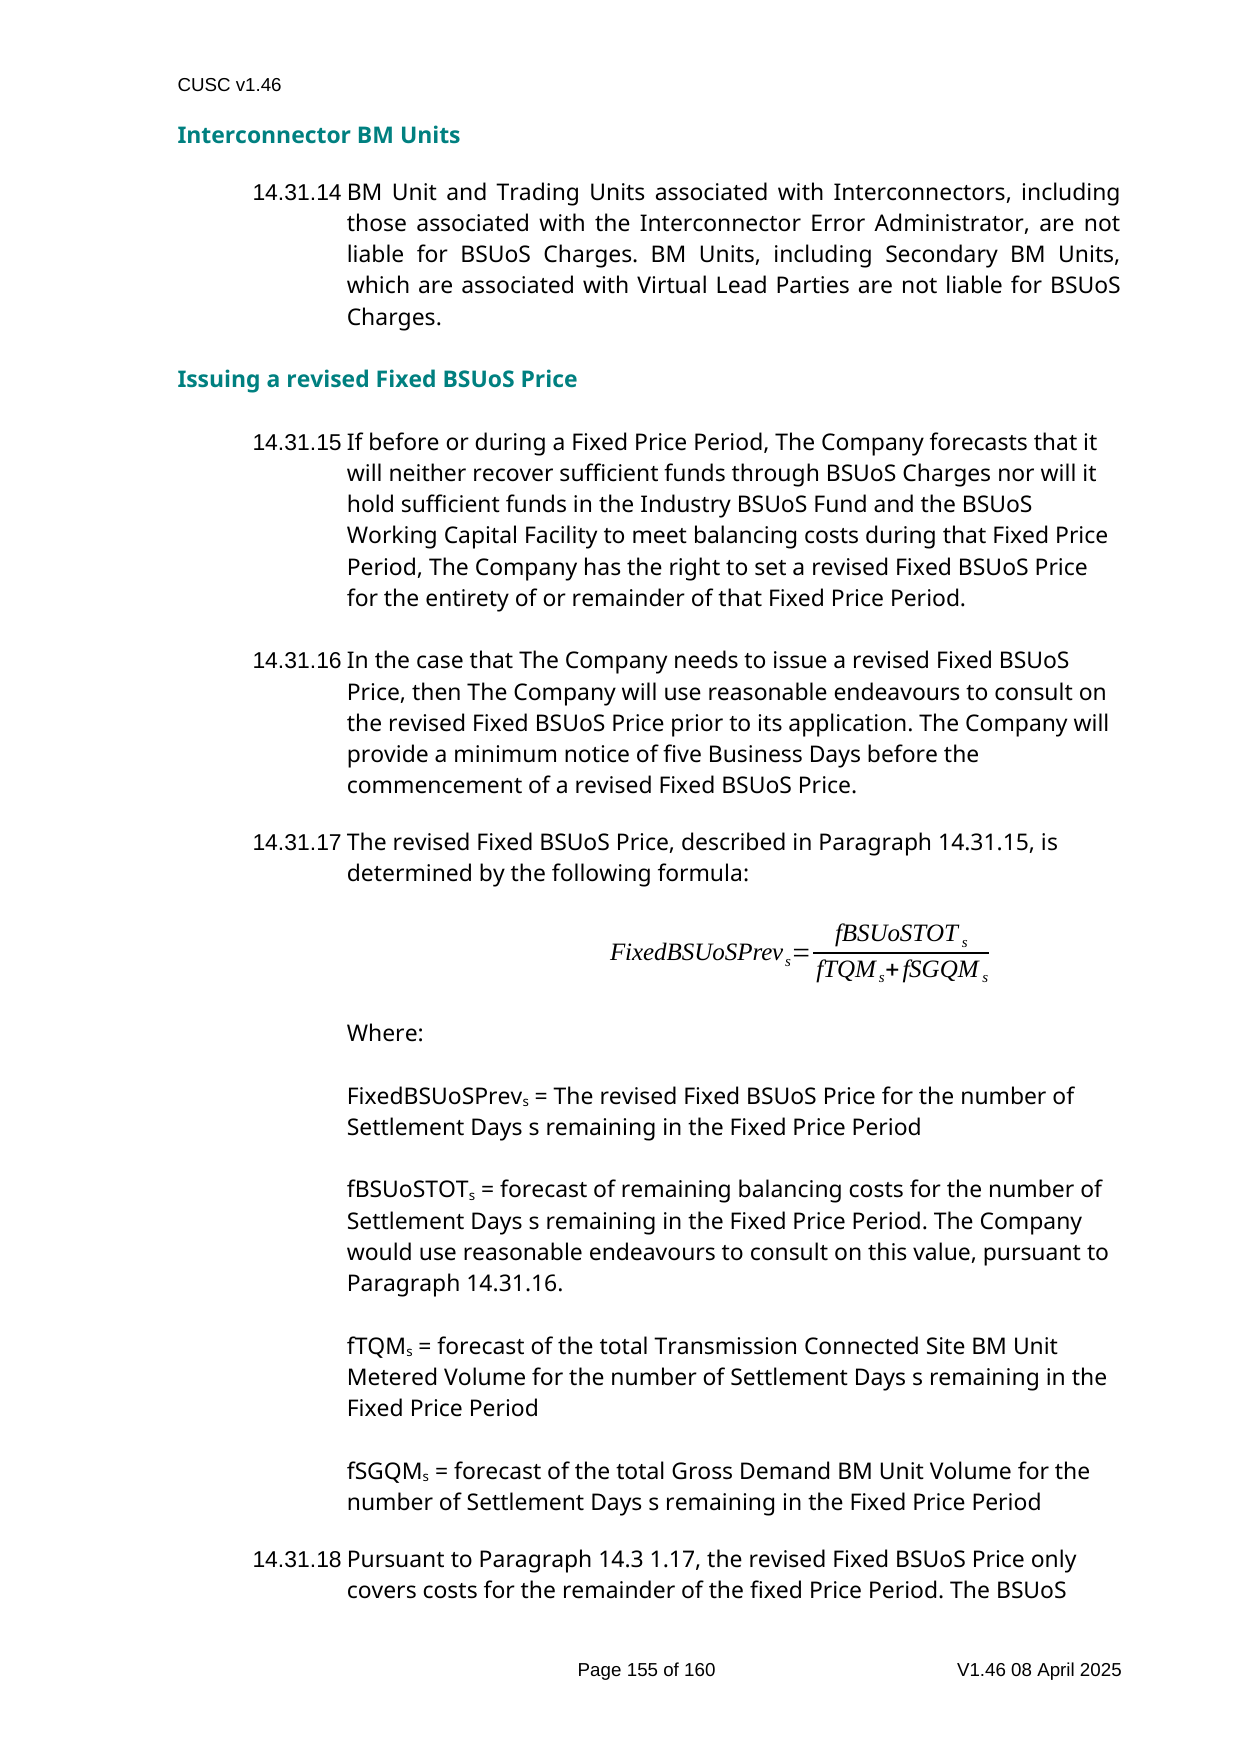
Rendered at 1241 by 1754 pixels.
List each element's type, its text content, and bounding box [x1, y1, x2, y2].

list Where: [347, 1017, 1121, 1048]
list BM Unit and Trading Units associated with Interconnectors, including those associated with the Interconnector Error Administrator, are not liable for BSUoS Charges. BM Units, including Secondary BM Units, which are associated with Virtual Lead Parties are not liable for BSUoS Charges. [252, 175, 1121, 332]
list If before or during a Fixed Price Period, The Company forecasts that it will neither recover sufficient funds through BSUoS Charges nor will it hold sufficient funds in the Industry BSUoS Fund and the BSUoS Working Capital Facility to meet balancing costs during that Fixed Price Period, The Company has the right to set a revised Fixed BSUoS Price for the entirety of or remainder of that Fixed Price Period. [252, 425, 1121, 613]
text Issuing a revised Fixed BSUoS Price [177, 363, 1121, 394]
list fTQMs = forecast of the total Transmission Connected Site BM Unit Metered Volume for the number of Settlement Days s remaining in the Fixed Price Period [347, 1330, 1121, 1423]
list fSGQMs = forecast of the total Gross Demand BM Unit Volume for the number of Settlement Days s remaining in the Fixed Price Period [347, 1455, 1121, 1517]
list fBSUoSTOTs = forecast of remaining balancing costs for the number of Settlement Days s remaining in the Fixed Price Period. The Company would use reasonable endeavours to consult on this value, pursuant to Paragraph 14.31.16. [347, 1173, 1121, 1298]
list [252, 1543, 1121, 1605]
list In the case that The Company needs to issue a revised Fixed BSUoS Price, then The Company will use reasonable endeavours to consult on the revised Fixed BSUoS Price prior to its application. The Company will provide a minimum notice of five Business Days before the commencement of a revised Fixed BSUoS Price. [252, 644, 1121, 800]
list FixedBSUoSPrevs = The revised Fixed BSUoS Price for the number of Settlement Days s remaining in the Fixed Price Period [347, 1080, 1121, 1142]
list The revised Fixed BSUoS Price, described in Paragraph 14.31.15, is determined by the following formula: [252, 826, 1121, 888]
subtitle Interconnector BM Units [177, 119, 1121, 150]
